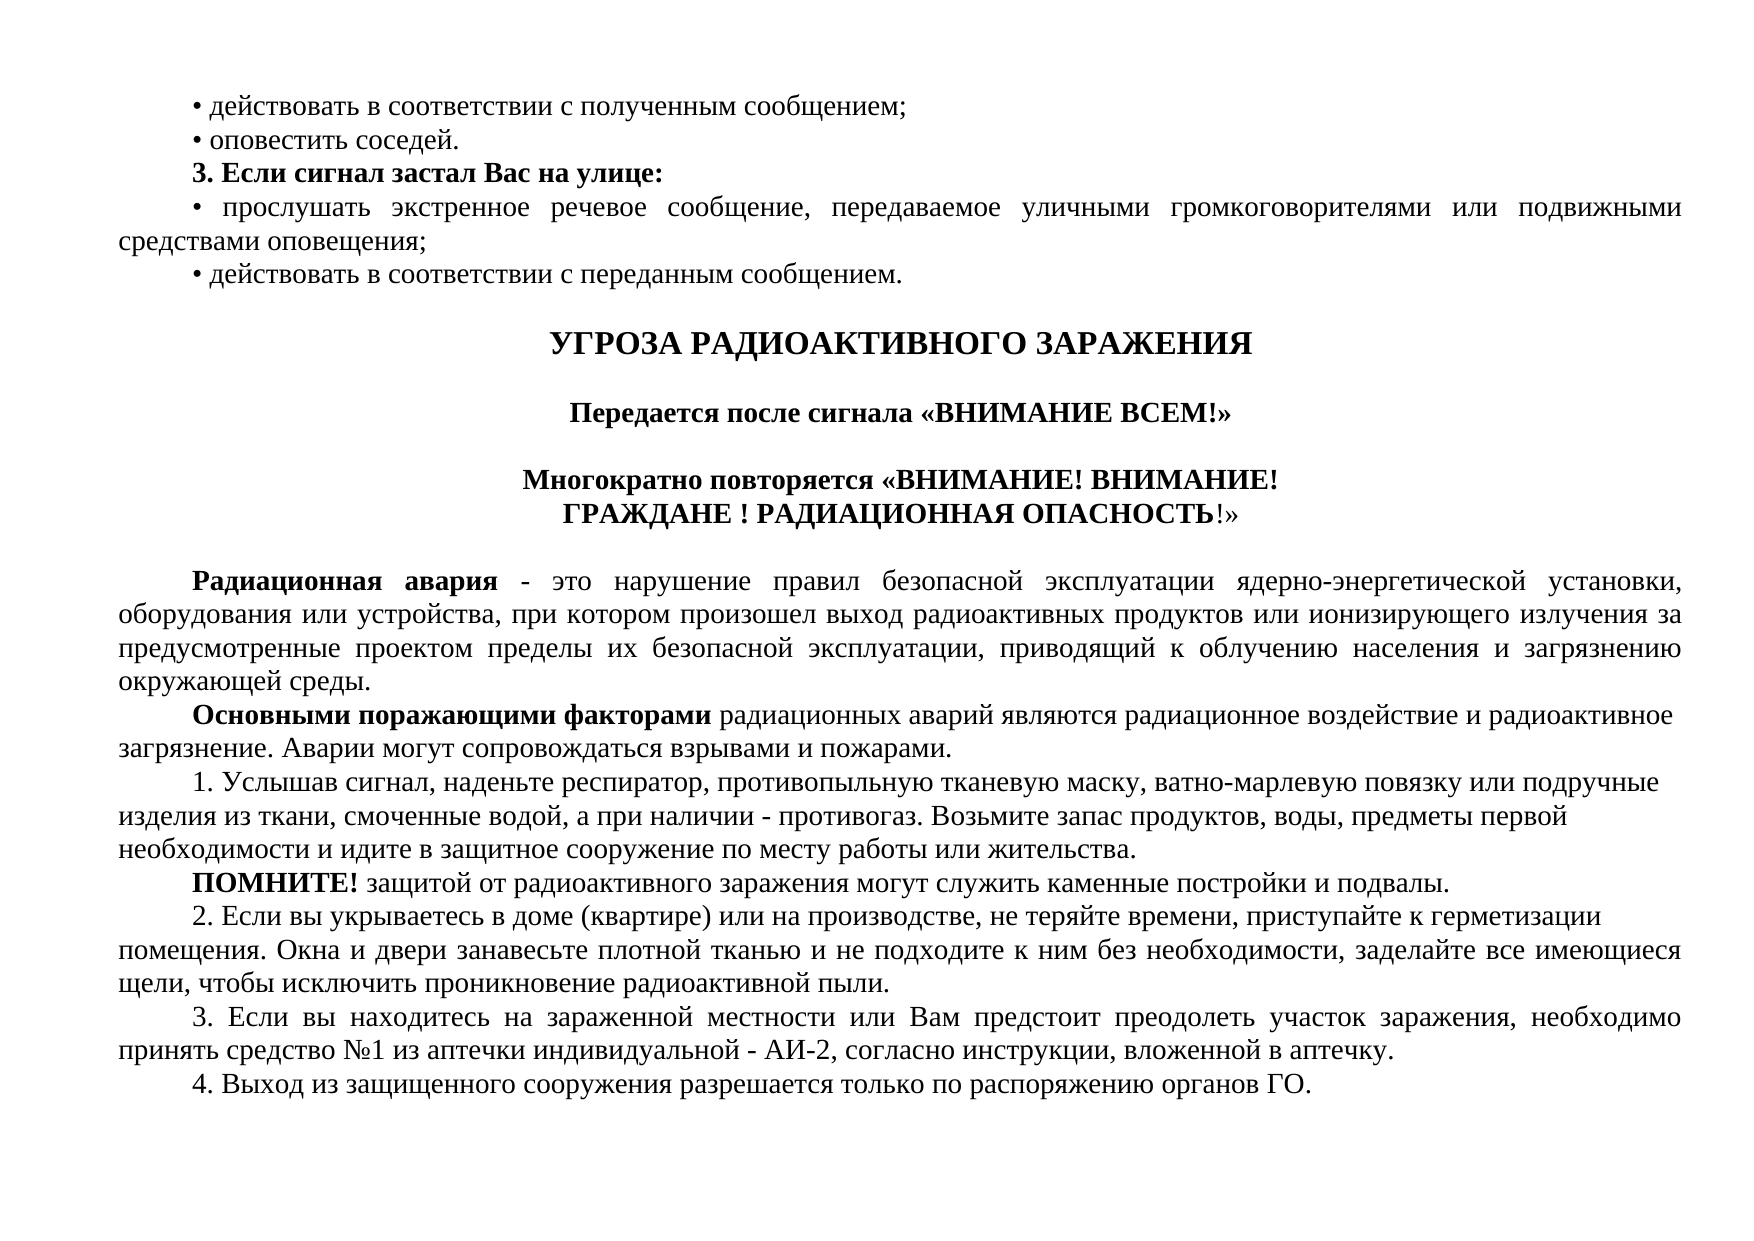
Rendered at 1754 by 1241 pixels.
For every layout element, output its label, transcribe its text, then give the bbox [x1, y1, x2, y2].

text 2. Если вы укрываетесь в доме (квартире) или на производстве, не теряйте времени, приступайте к герметизации [118, 898, 1683, 932]
text • прослушать экстренное речевое сообщение, передаваемое уличными громкоговорителями или подвижными средствами оповещения; [118, 189, 1683, 256]
text загрязнение. Аварии могут сопровождаться взрывами и пожарами. [118, 731, 1683, 764]
text 3. Если вы находитесь на зараженной местности или Вам предстоит преодолеть участок заражения, необходимо принять средство №1 из аптечки индивидуальной - АИ-2, согласно инструкции, вложенной в аптечку. [118, 999, 1683, 1066]
text 4. Выход из защищенного сооружения разрешается только по распоряжению органов ГО. [118, 1066, 1683, 1099]
text Многократно повторяется «ВНИМАНИЕ! ВНИМАНИЕ! [118, 462, 1683, 496]
text Радиационная авария - это нарушение правил безопасной эксплуатации ядерно-энергетической установки, оборудования или устройства, при котором произошел выход радиоактивных продуктов или ионизирующего излучения за предусмотренные проектом пределы их безопасной эксплуатации, приводящий к облучению населения и загрязнению окружающей среды. [118, 563, 1683, 697]
text ПОМНИТЕ! защитой от радиоактивного заражения могут служить каменные постройки и подвалы. [118, 865, 1683, 898]
text УГРОЗА РАДИОАКТИВНОГО ЗАРАЖЕНИЯ [118, 323, 1683, 362]
text • оповестить соседей. [118, 122, 1683, 156]
text 3. Если сигнал застал Вас на улице: [118, 156, 1683, 189]
text • действовать в соответствии с переданным сообщением. [118, 256, 1683, 290]
text необходимости и идите в защитное сооружение по месту работы или жительства. [118, 831, 1683, 865]
text Основными поражающими факторами радиационных аварий являются радиационное воздействие и радиоактивное [118, 697, 1683, 731]
text • действовать в соответствии с полученным сообщением; [118, 88, 1683, 122]
text Передается после сигнала «ВНИМАНИЕ ВСЕМ!» [118, 395, 1683, 429]
text 1. Услышав сигнал, наденьте респиратор, противопыльную тканевую маску, ватно-марлевую повязку или подручные [118, 764, 1683, 798]
text помещения. Окна и двери занавесьте плотной тканью и не подходите к ним без необходимости, заделайте все имеющиеся щели, чтобы исключить проникновение радиоактивной пыли. [118, 932, 1683, 999]
text ГРАЖДАНЕ ! РАДИАЦИОННАЯ ОПАСНОСТЬ!» [118, 496, 1683, 529]
text изделия из ткани, смоченные водой, а при наличии - противогаз. Возьмите запас продуктов, воды, предметы первой [118, 798, 1683, 831]
